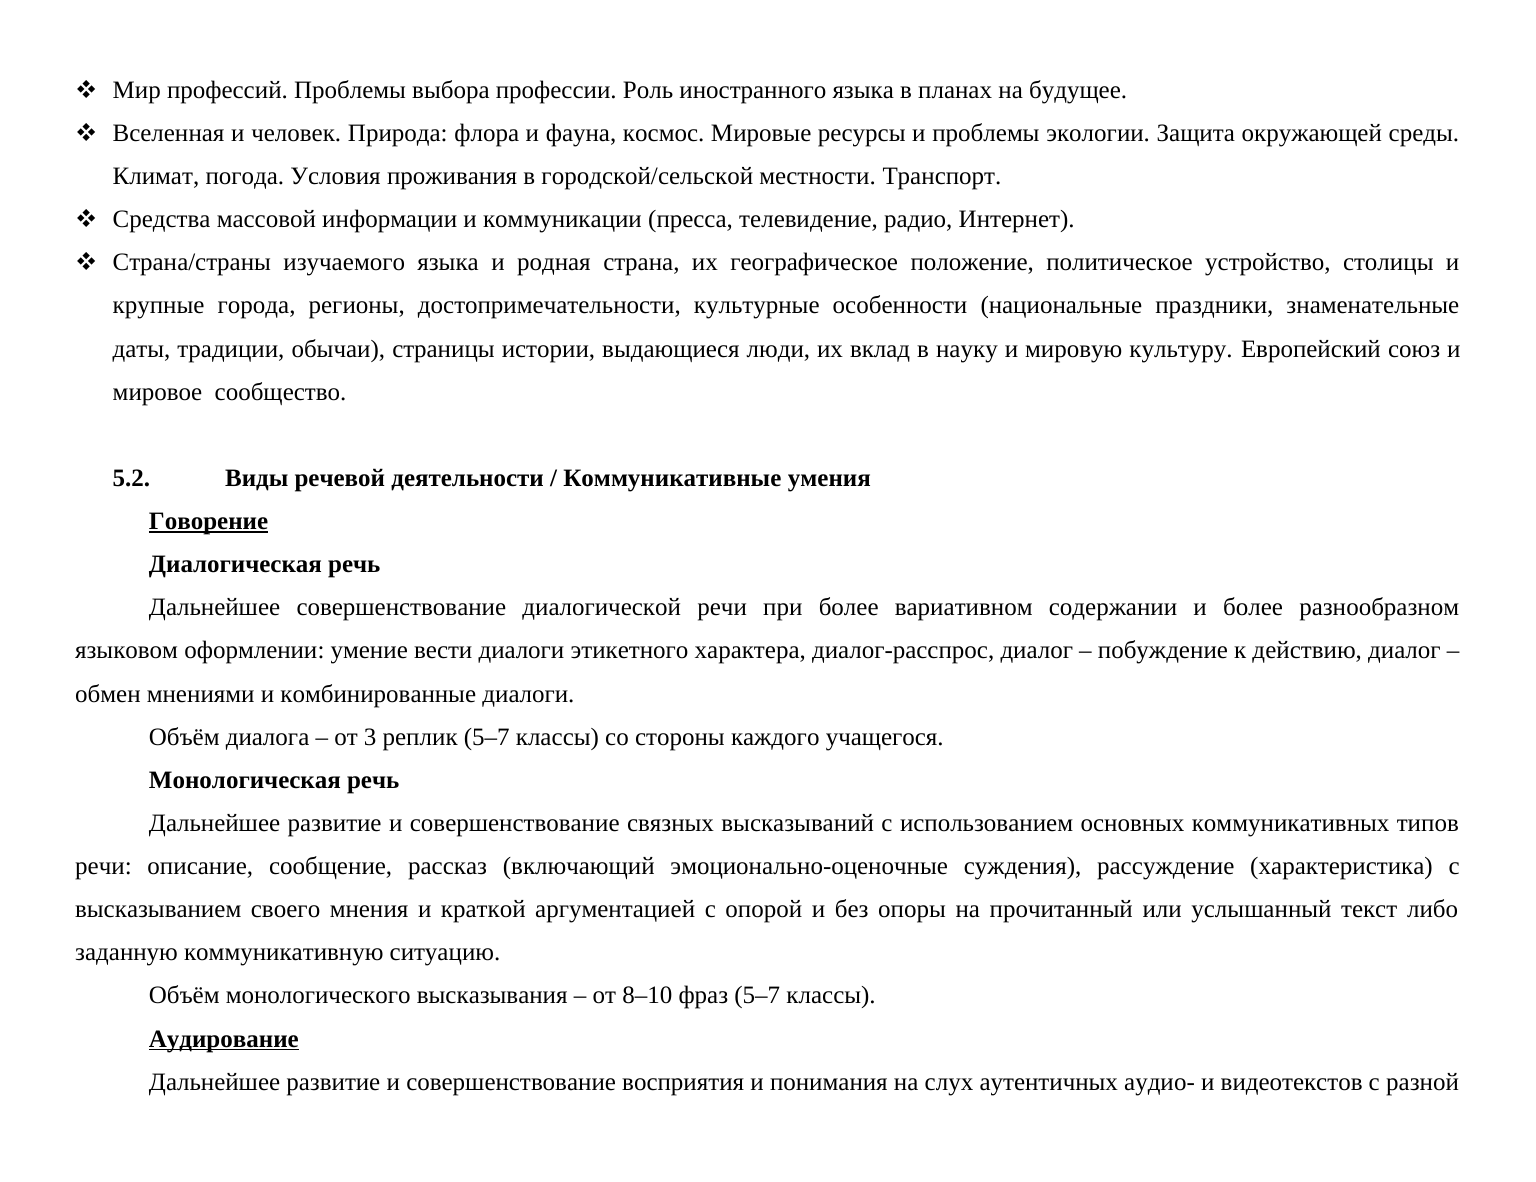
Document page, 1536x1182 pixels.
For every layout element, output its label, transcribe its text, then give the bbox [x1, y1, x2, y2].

text Монологическая речь [75, 765, 1460, 794]
list Страна/страны изучаемого языка и родная страна, их географическое положение, политическое устройство, столицы и крупные города, регионы, достопримечательности, культурные особенности (национальные праздники, знаменательные даты, традиции, обычаи), страницы истории, выдающиеся люди, их вклад в науку и мировую культуру. Европейский союз и мировое сообщество. [75, 247, 1460, 406]
text Аудирование [75, 1024, 1460, 1052]
list Виды речевой деятельности / Коммуникативные умения [112, 463, 1460, 492]
list Мир профессий. Проблемы выбора профессии. Роль иностранного языка в планах на будущее. [75, 75, 1460, 104]
text Объём диалога – от 3 реплик (5–7 классы) со стороны каждого учащегося. [75, 722, 1460, 751]
text Объём монологического высказывания – от 8–10 фраз (5–7 классы). [75, 981, 1460, 1009]
text Дальнейшее совершенствование диалогической речи при более вариативном содержании и более разнообразном языковом оформлении: умение вести диалоги этикетного характера, диалог-расспрос, диалог – побуждение к действию, диалог – обмен мнениями и комбинированные диалоги. [75, 592, 1460, 707]
list Вселенная и человек. Природа: флора и фауна, космос. Мировые ресурсы и проблемы экологии. Защита окружающей среды. Климат, погода. Условия проживания в городской/сельской местности. Транспорт. [75, 118, 1460, 190]
list Средства массовой информации и коммуникации (пресса, телевидение, радио, Интернет). [75, 204, 1460, 233]
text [75, 1067, 1460, 1096]
text Говорение [75, 506, 1460, 535]
text Дальнейшее развитие и совершенствование связных высказываний с использованием основных коммуникативных типов речи: описание, сообщение, рассказ (включающий эмоционально-оценочные суждения), рассуждение (характеристика) с высказыванием своего мнения и краткой аргументацией с опорой и без опоры на прочитанный или услышанный текст либо заданную коммуникативную ситуацию. [75, 808, 1460, 966]
text Диалогическая речь [75, 549, 1460, 578]
